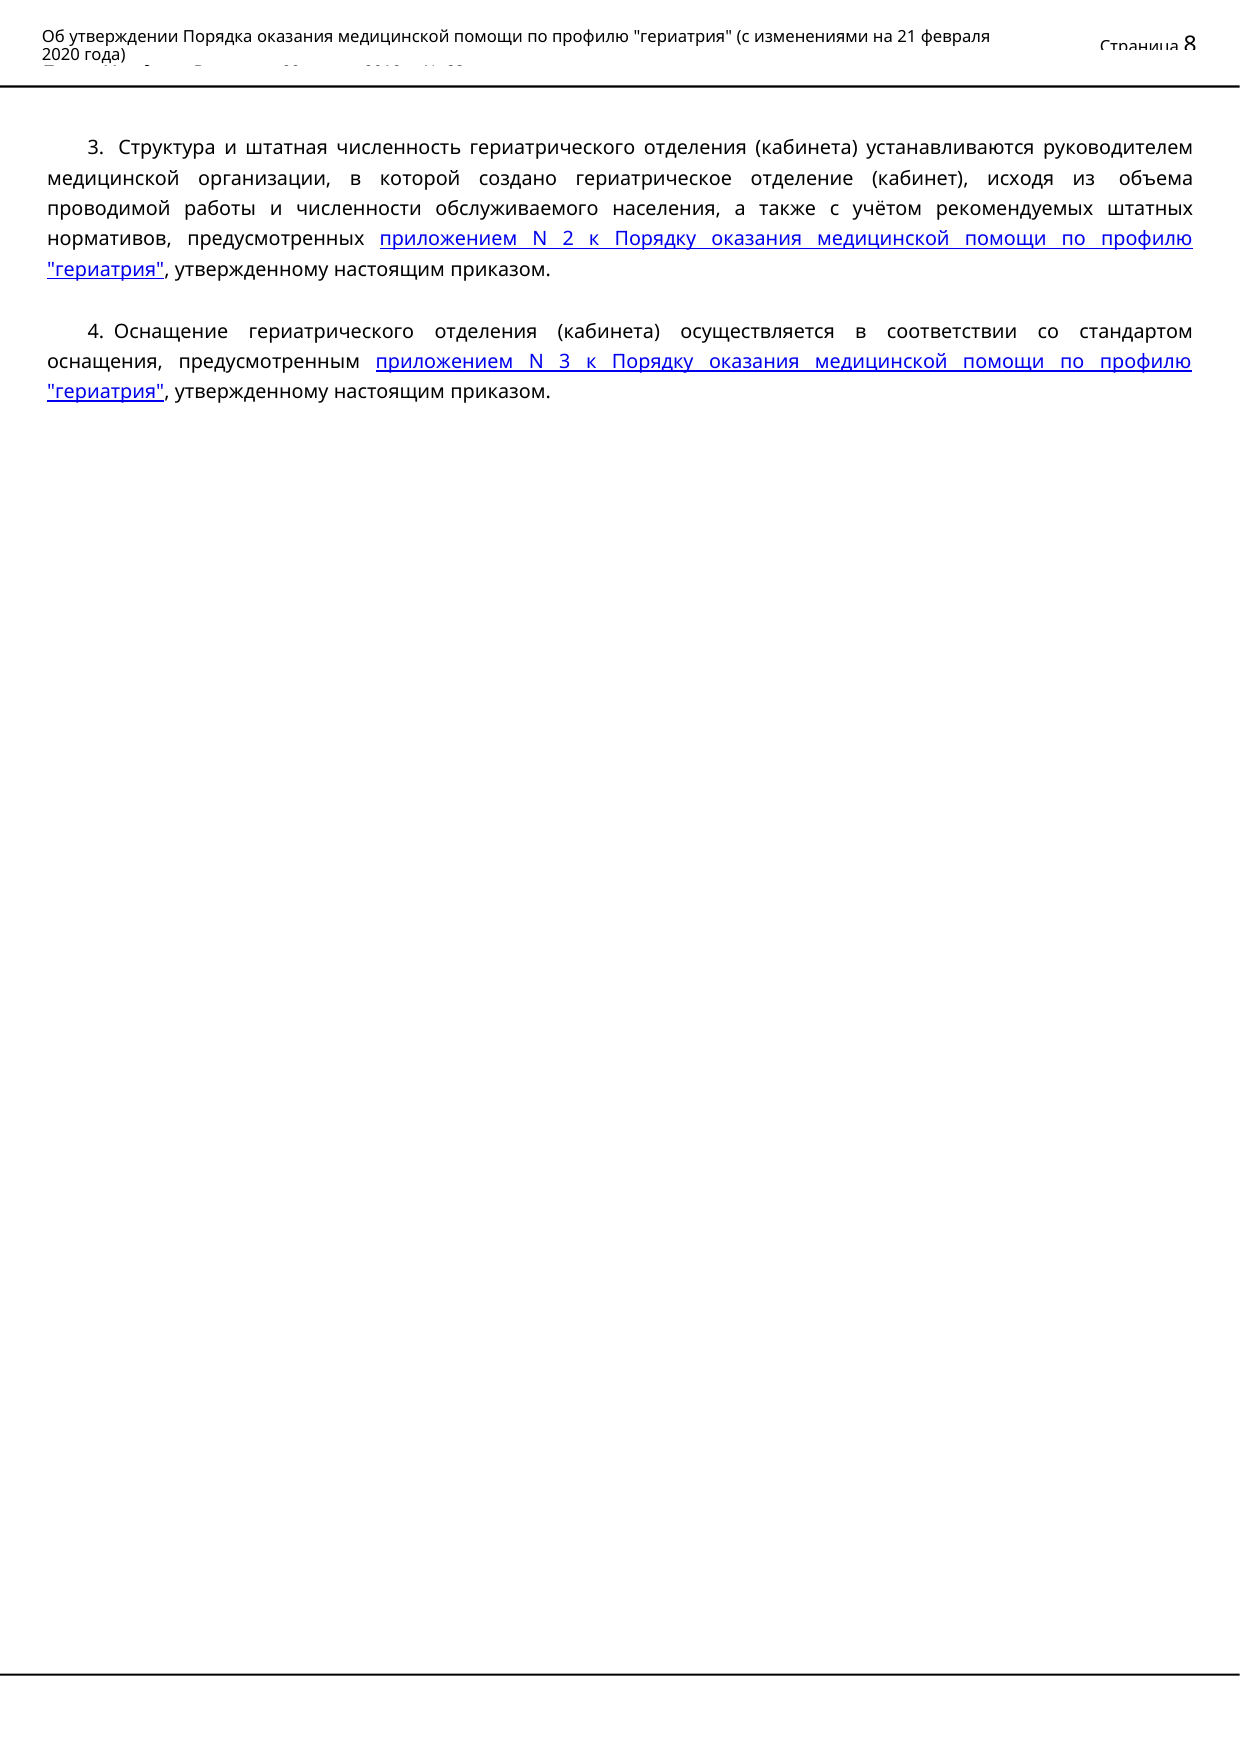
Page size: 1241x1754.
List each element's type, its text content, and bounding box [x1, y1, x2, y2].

list Структура и штатная численность гериатрического отделения (кабинета) устанавливаются руководителем медицинской организации, в которой создано гериатрическое отделение (кабинет), исходя из объема проводимой работы и численности обслуживаемого населения, а также с учётом рекомендуемых штатных нормативов, предусмотренных приложением N 2 к Порядку оказания медицинской помощи по профилю "гериатрия", утвержденному настоящим приказом. [47, 133, 1193, 282]
list Оснащение гериатрического отделения (кабинета) осуществляется в соответствии со стандартом оснащения, предусмотренным приложением N 3 к Порядку оказания медицинской помощи по профилю "гериатрия", утвержденному настоящим приказом. [47, 317, 1193, 404]
